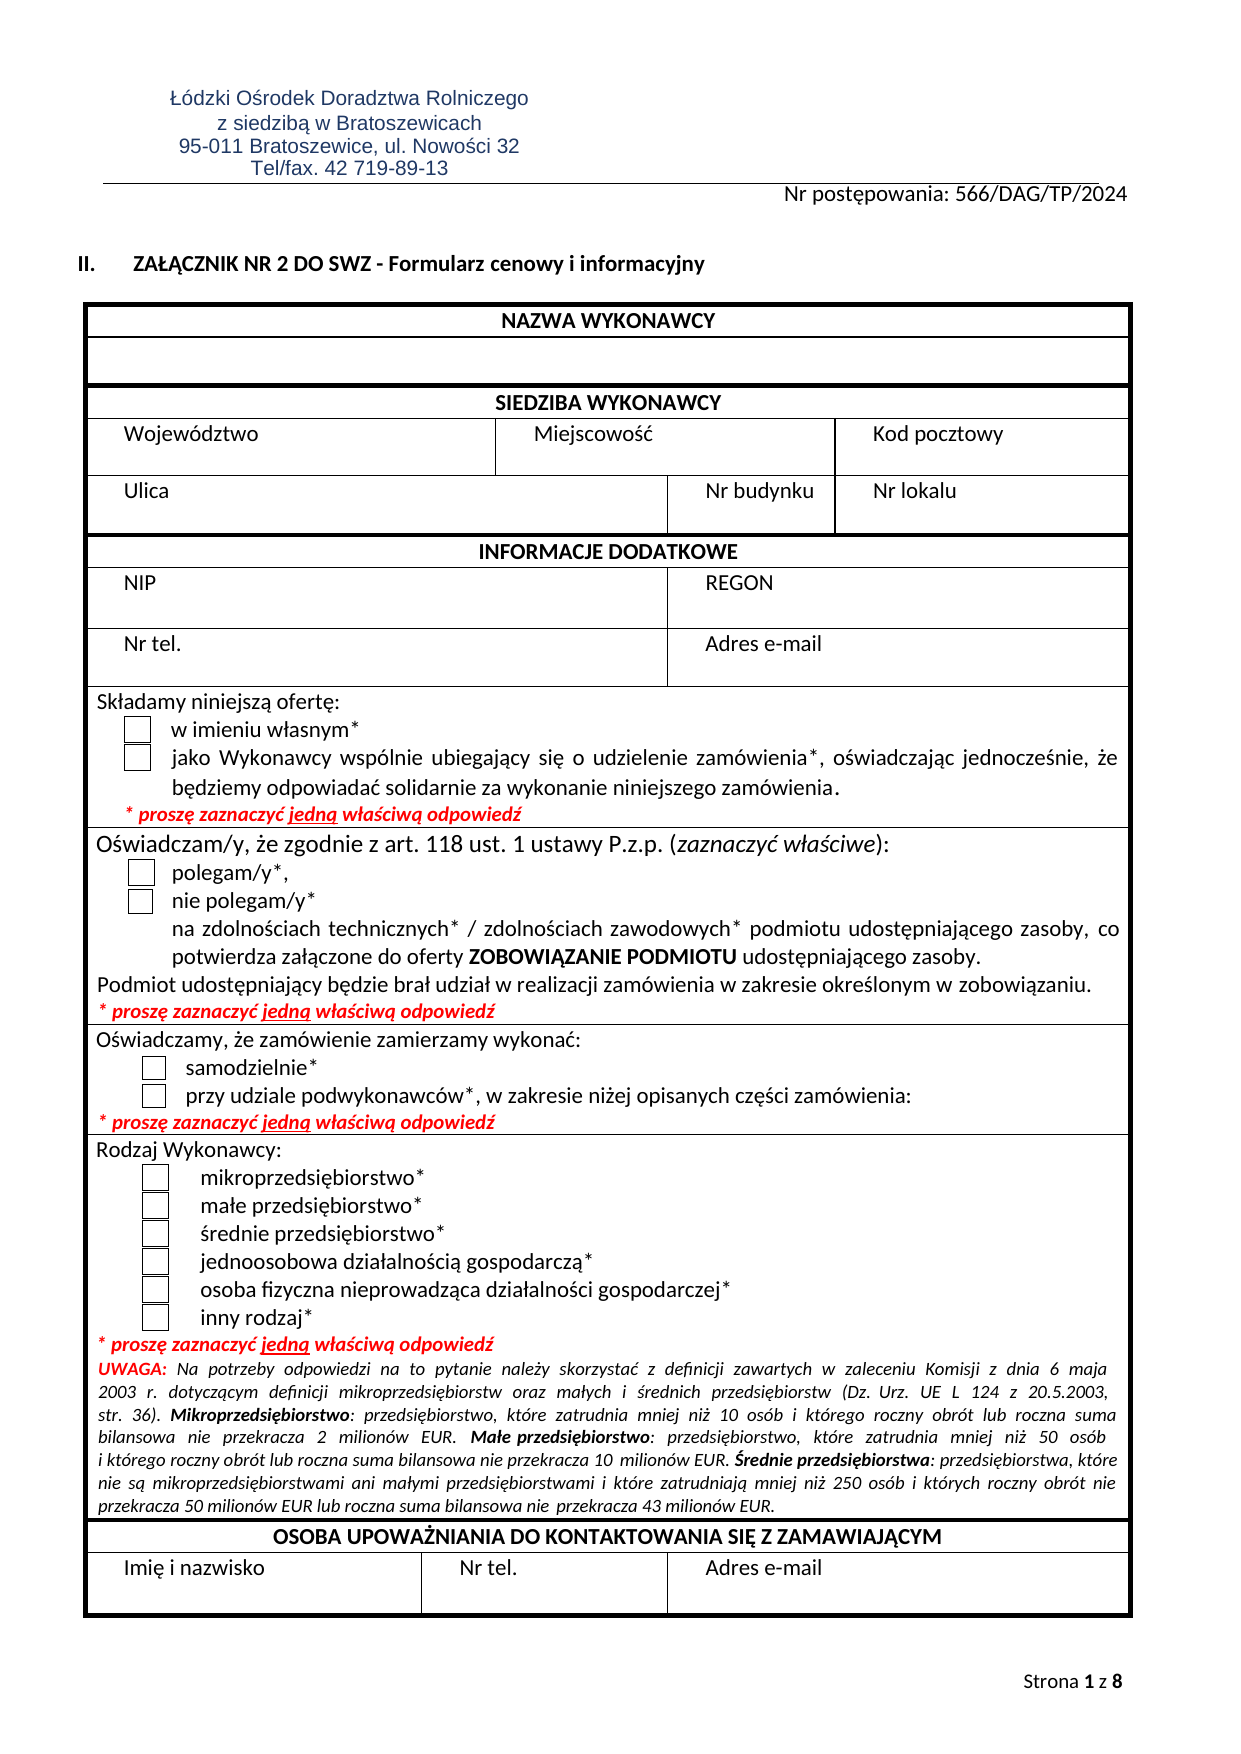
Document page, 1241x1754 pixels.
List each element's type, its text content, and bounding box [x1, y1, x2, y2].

list ZAŁĄCZNIK NR 2 DO SWZ - Formularz cenowy i informacyjny [96, 237, 1128, 277]
table_cell Województwo [88, 419, 495, 475]
table_cell SIEDZIBA WYKONAWCY [88, 388, 1128, 418]
table_cell Kod pocztowy [836, 419, 1128, 475]
table_cell REGON [668, 568, 1128, 628]
table_cell Nr tel. [422, 1553, 667, 1613]
table_cell Imię i nazwisko [88, 1553, 421, 1613]
table_cell NIP [88, 568, 667, 628]
table_cell Ulica [88, 476, 667, 532]
table_header NAZWA WYKONAWCY [88, 307, 1128, 336]
table_cell Rodzaj Wykonawcy: mikroprzedsiębiorstwo* małe przedsiębiorstwo* średnie przedsiębiorstwo* jednoosobowa działalnością gospodarczą* osoba fizyczna nieprowadząca działalności gospodarczej* inny rodzaj* * proszę zaznaczyć jedną właściwą odpowiedź UWAGA: Na potrzeby odpowiedzi na to pytanie należy skorzystać z definicji zawartych w zaleceniu Komisji z dnia 6 maja 2003 r. dotyczącym definicji mikroprzedsiębiorstw oraz małych i średnich przedsiębiorstw (Dz. Urz. UE L 124 z 20.5.2003, str. 36). Mikroprzedsiębiorstwo: przedsiębiorstwo, które zatrudnia mniej niż 10 osób i którego roczny obrót lub roczna suma bilansowa nie przekracza 2 milionów EUR. Małe przedsiębiorstwo: przedsiębiorstwo, które zatrudnia mniej niż 50 osób i którego roczny obrót lub roczna suma bilansowa nie przekracza 10 milionów EUR. Średnie przedsiębiorstwa: przedsiębiorstwa, które nie są mikroprzedsiębiorstwami ani małymi przedsiębiorstwami i które zatrudniają mniej niż 250 osób i których roczny obrót nie przekracza 50 milionów EUR lub roczna suma bilansowa nie przekracza 43 milionów EUR. [88, 1135, 1128, 1517]
table_cell Adres e-mail [668, 1553, 1128, 1613]
table_cell INFORMACJE DODATKOWE [88, 537, 1128, 567]
table_cell Miejscowość [496, 419, 834, 475]
table_cell Oświadczamy, że zamówienie zamierzamy wykonać: samodzielnie* przy udziale podwykonawców*, w zakresie niżej opisanych części zamówienia: * proszę zaznaczyć jedną właściwą odpowiedź [88, 1025, 1128, 1134]
table_cell Nr tel. [88, 629, 667, 686]
table_cell Adres e-mail [668, 629, 1128, 686]
table_cell Oświadczam/y, że zgodnie z art. 118 ust. 1 ustawy P.z.p. (zaznaczyć właściwe): polegam/y*, nie polegam/y* na zdolnościach technicznych* / zdolnościach zawodowych* podmiotu udostępniającego zasoby, co potwierdza załączone do oferty ZOBOWIĄZANIE PODMIOTU udostępniającego zasoby. Podmiot udostępniający będzie brał udział w realizacji zamówienia w zakresie określonym w zobowiązaniu. * proszę zaznaczyć jedną właściwą odpowiedź [88, 828, 1128, 1024]
table_cell OSOBA UPOWAŻNIANIA DO KONTAKTOWANIA SIĘ Z ZAMAWIAJĄCYM [88, 1522, 1128, 1552]
table_cell Nr lokalu [836, 476, 1128, 532]
table_cell Nr budynku [668, 476, 834, 532]
table_cell Składamy niniejszą ofertę: w imieniu własnym* jako Wykonawcy wspólnie ubiegający się o udzielenie zamówienia*, oświadczając jednocześnie, że będziemy odpowiadać solidarnie za wykonanie niniejszego zamówienia. * proszę zaznaczyć jedną właściwą odpowiedź [88, 687, 1128, 827]
table_cell [88, 338, 1128, 383]
